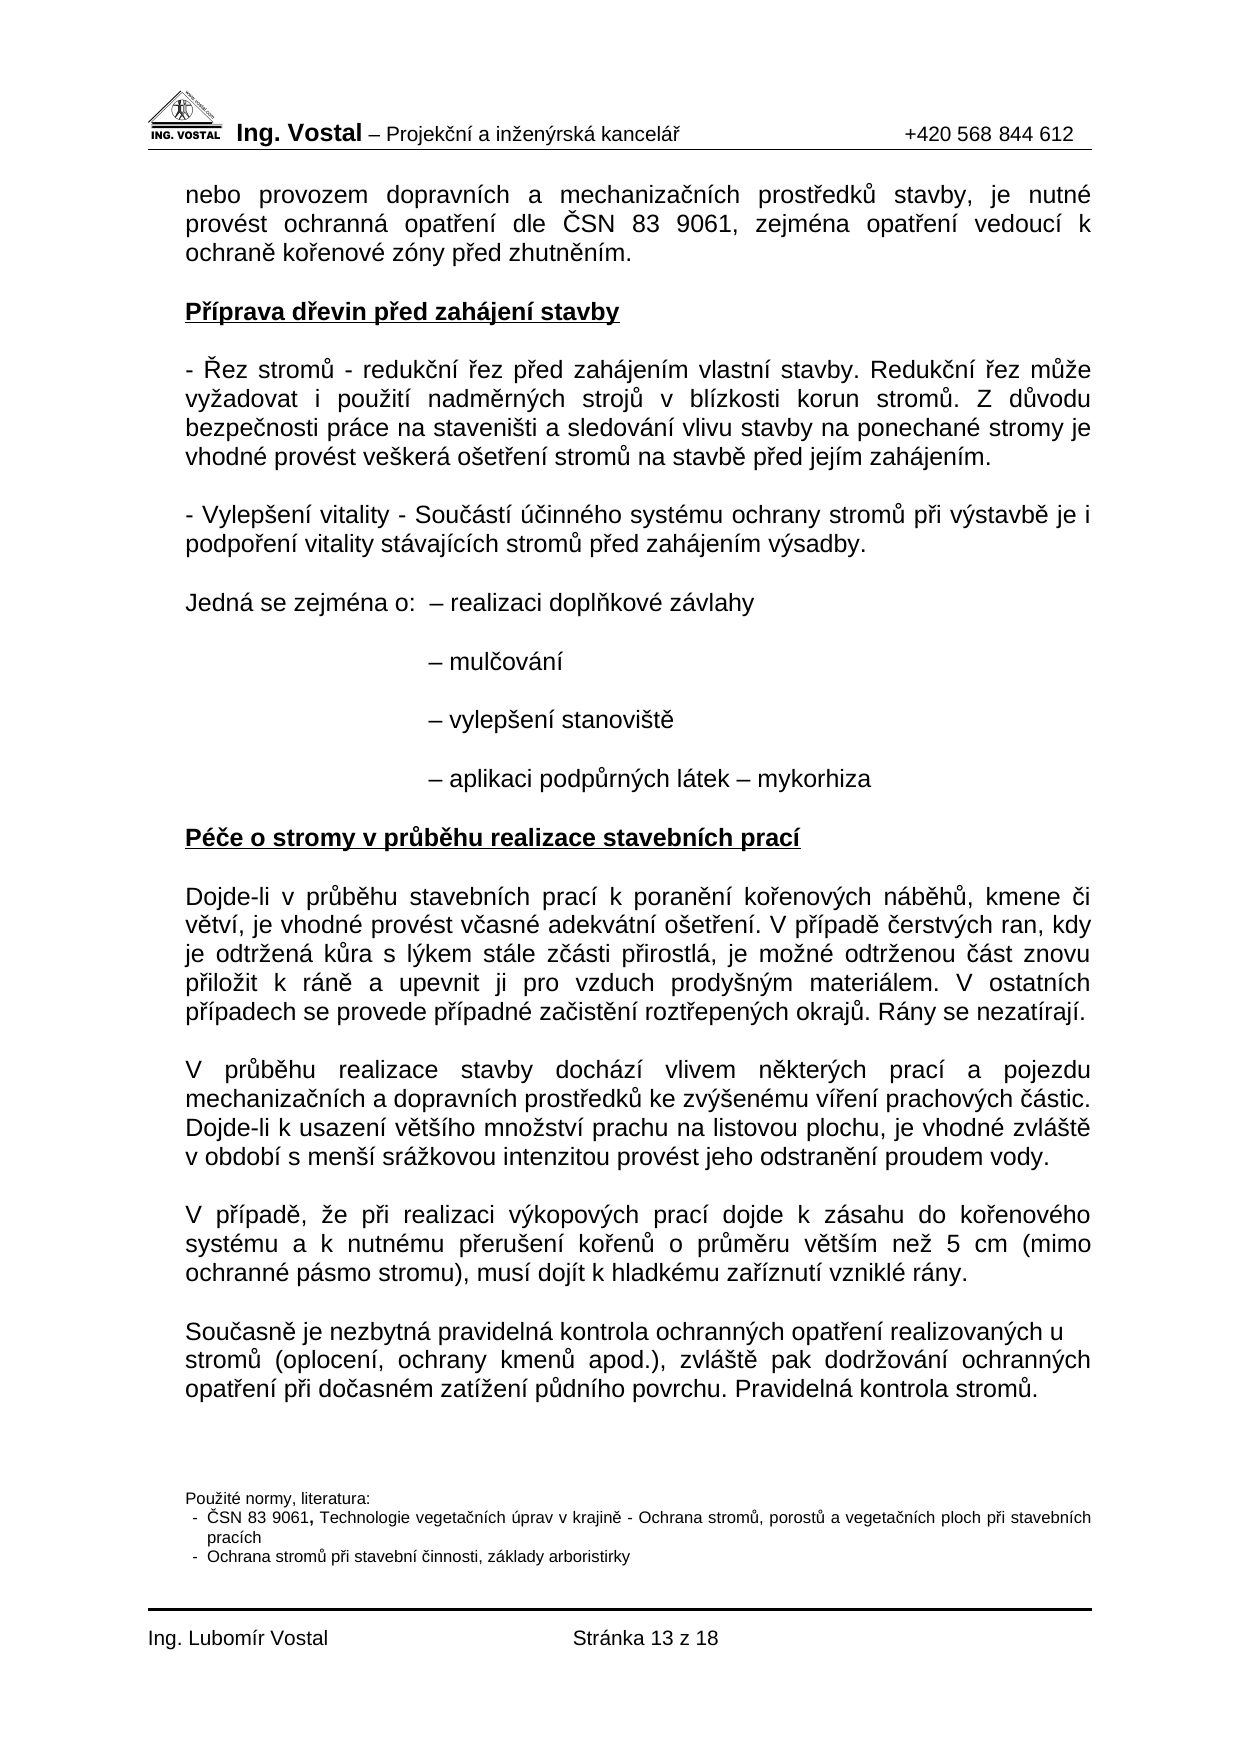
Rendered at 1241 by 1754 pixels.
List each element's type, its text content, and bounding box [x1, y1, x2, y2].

list – mulčování [428, 647, 1092, 675]
list Jedná se zejména o: – realizaci doplňkové závlahy [185, 588, 1092, 617]
list Dojde-li v průběhu stavebních prací k poranění kořenových náběhů, kmene či větví, je vhodné provést včasné adekvátní ošetření. V případě čerstvých ran, kdy je odtržená kůra s lýkem stále zčásti přirostlá, je možné odtrženou část znovu přiložit k ráně a upevnit ji pro vzduch prodyšným materiálem. V ostatních případech se provede případné začistění roztřepených okrajů. Rány se nezatírají. [185, 882, 1092, 1025]
list Ochrana stromů při stavební činnosti, základy arboristirky [192, 1547, 1092, 1566]
list - Vylepšení vitality - Součástí účinného systému ochrany stromů při výstavbě je i podpoření vitality stávajících stromů před zahájením výsadby. [185, 500, 1092, 558]
list – aplikaci podpůrných látek – mykorhiza [428, 764, 1092, 793]
text Použité normy, literatura: [148, 1489, 1092, 1508]
list V případě, že při realizaci výkopových prací dojde k zásahu do kořenového systému a k nutnému přerušení kořenů o průměru větším než 5 cm (mimo ochranné pásmo stromu), musí dojít k hladkému zaříznutí vzniklé rány. [185, 1200, 1092, 1287]
list ČSN 83 9061, Technologie vegetačních úprav v krajině - Ochrana stromů, porostů a vegetačních ploch při stavebních pracích [192, 1508, 1092, 1547]
list Příprava dřevin před zahájení stavby [185, 297, 1092, 325]
list stromů (oplocení, ochrany kmenů apod.), zvláště pak dodržování ochranných opatření při dočasném zatížení půdního povrchu. Pravidelná kontrola stromů. [185, 1345, 1092, 1403]
list - Řez stromů - redukční řez před zahájením vlastní stavby. Redukční řez může vyžadovat i použití nadměrných strojů v blízkosti korun stromů. Z důvodu bezpečnosti práce na staveništi a sledování vlivu stavby na ponechané stromy je vhodné provést veškerá ošetření stromů na stavbě před jejím zahájením. [185, 355, 1092, 470]
list Péče o stromy v průběhu realizace stavebních prací [185, 823, 1092, 852]
list – vylepšení stanoviště [428, 705, 1092, 734]
list Současně je nezbytná pravidelná kontrola ochranných opatření realizovaných u [185, 1317, 1092, 1345]
list V průběhu realizace stavby dochází vlivem některých prací a pojezdu mechanizačních a dopravních prostředků ke zvýšenému víření prachových částic. Dojde-li k usazení většího množství prachu na listovou plochu, je vhodné zvláště v období s menší srážkovou intenzitou provést jeho odstranění proudem vody. [185, 1055, 1092, 1170]
picture [147, 88, 224, 142]
